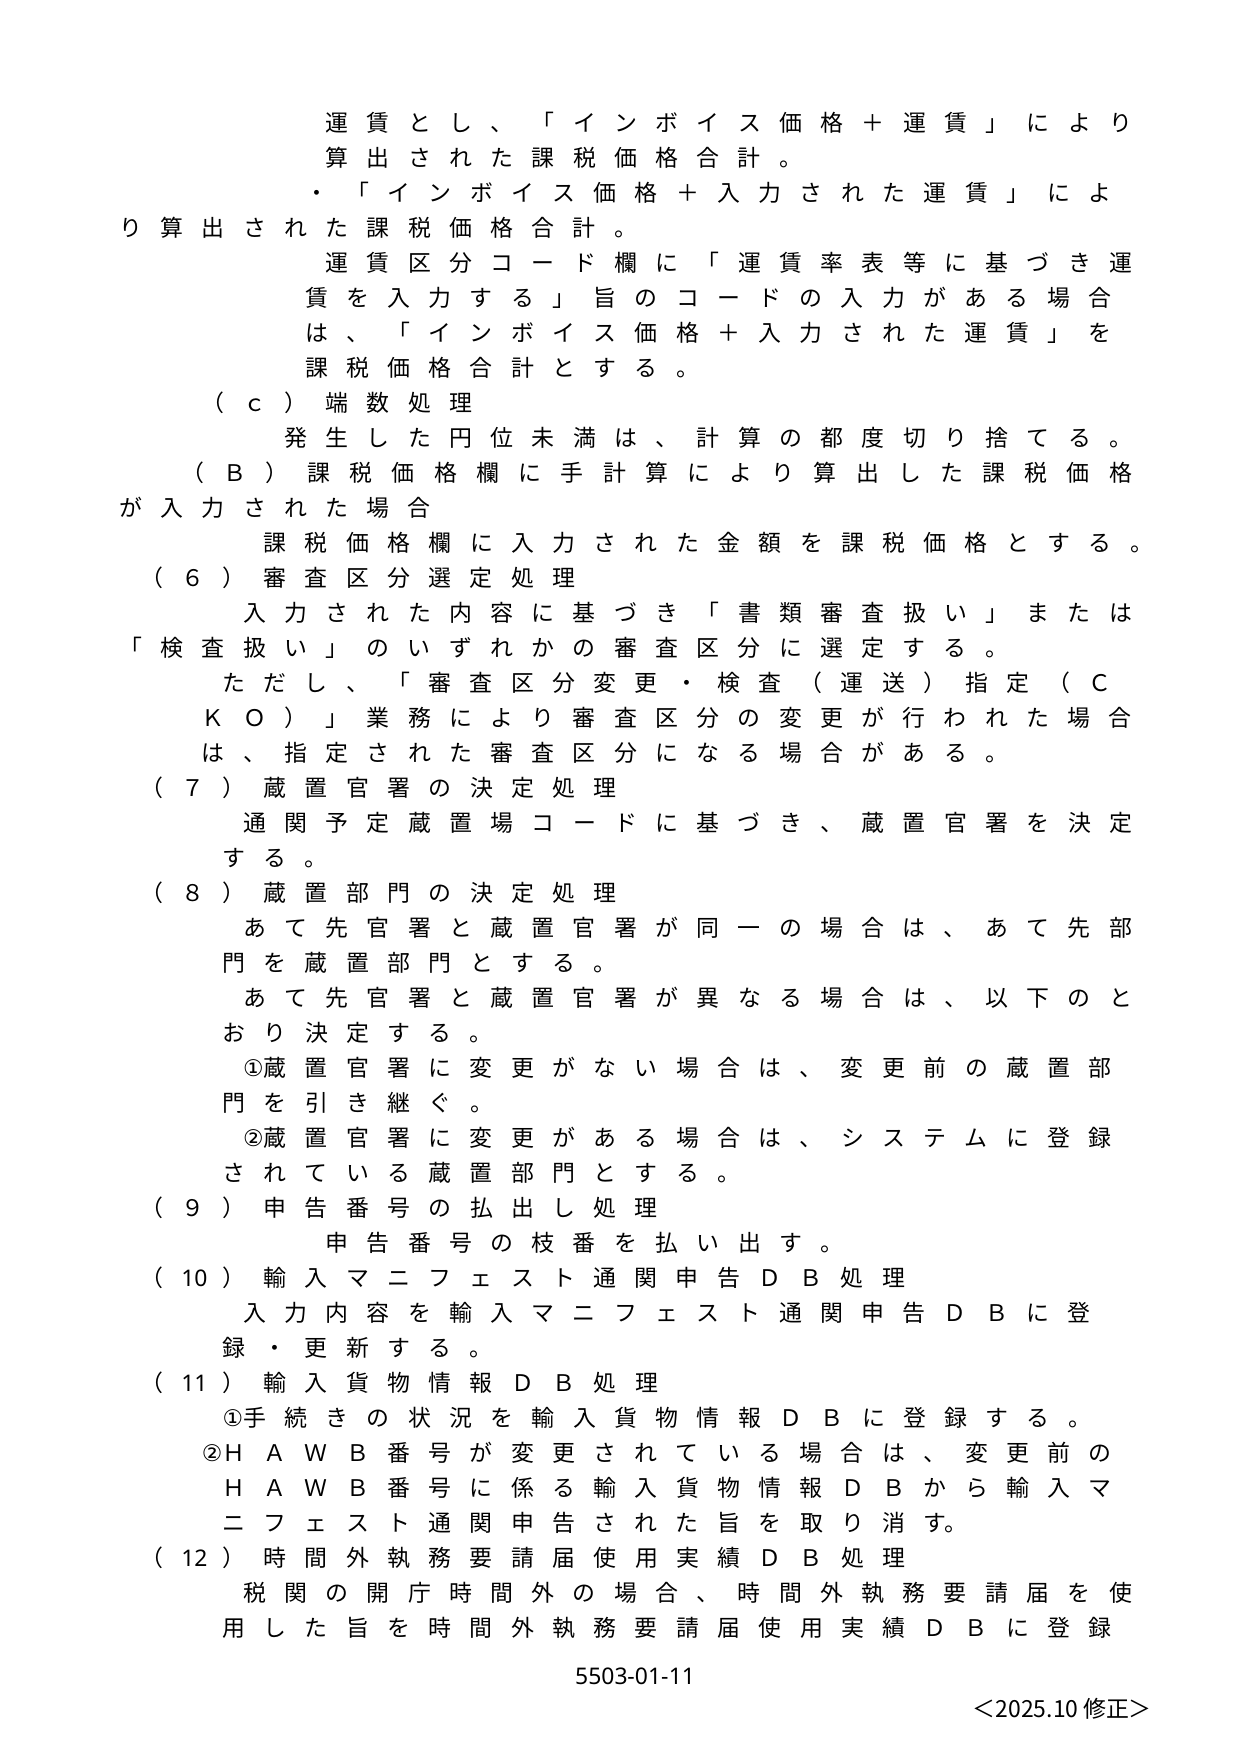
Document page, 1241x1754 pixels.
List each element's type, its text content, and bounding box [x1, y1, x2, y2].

text ②蔵置官署に変更がある場合は、システムに登録されている蔵置部門とする。 [202, 1119, 1150, 1189]
text ただし、「審査区分変更・検査（運送）指定（ＣＫＯ）」業務により審査区分の変更が行われた場合は、指定された審査区分になる場合がある。 [202, 664, 1150, 769]
text （10）輸入マニフェスト通関申告ＤＢ処理 [140, 1259, 1150, 1294]
text 発生した円位未満は、計算の都度切り捨てる。 [119, 419, 1150, 454]
text 課税価格欄に入力された金額を課税価格とする。 [119, 524, 1150, 559]
text 通関予定蔵置場コードに基づき、蔵置官署を決定する。 [202, 804, 1150, 874]
text （６）審査区分選定処理 [119, 559, 1150, 594]
text 申告番号の枝番を払い出す。 [119, 1224, 1150, 1259]
text （Ｂ）課税価格欄に手計算により算出した課税価格が入力された場合 [119, 454, 1150, 524]
text （ｃ）端数処理 [119, 384, 1150, 419]
text 運賃区分コード欄に「運賃率表等に基づき運賃を入力する」旨のコードの入力がある場合は、「インボイス価格＋入力された運賃」を課税価格合計とする。 [284, 244, 1150, 384]
text ②ＨＡＷＢ番号が変更されている場合は、変更前のＨＡＷＢ番号に係る輸入貨物情報ＤＢから輸入マニフェスト通関申告された旨を取り消す。 [202, 1434, 1150, 1539]
text 入力内容を輸入マニフェスト通関申告ＤＢに登録・更新する。 [202, 1294, 1150, 1364]
text （11）輸入貨物情報ＤＢ処理 [119, 1364, 1150, 1399]
text （９）申告番号の払出し処理 [119, 1189, 1150, 1224]
text 入力された内容に基づき「書類審査扱い」または「検査扱い」のいずれかの審査区分に選定する。 [119, 594, 1150, 664]
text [202, 1574, 1150, 1644]
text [286, 104, 1150, 174]
text あて先官署と蔵置官署が異なる場合は、以下のとおり決定する。 [202, 979, 1150, 1049]
text あて先官署と蔵置官署が同一の場合は、あて先部門を蔵置部門とする。 [202, 909, 1150, 979]
text ①手続きの状況を輸入貨物情報ＤＢに登録する。 [119, 1399, 1150, 1434]
text ①蔵置官署に変更がない場合は、変更前の蔵置部門を引き継ぐ。 [202, 1049, 1150, 1119]
text （８）蔵置部門の決定処理 [119, 874, 1150, 909]
text （12）時間外執務要請届使用実績ＤＢ処理 [119, 1539, 1150, 1574]
text ・「インボイス価格＋入力された運賃」により算出された課税価格合計。 [119, 174, 1150, 244]
text （７）蔵置官署の決定処理 [119, 769, 1150, 804]
